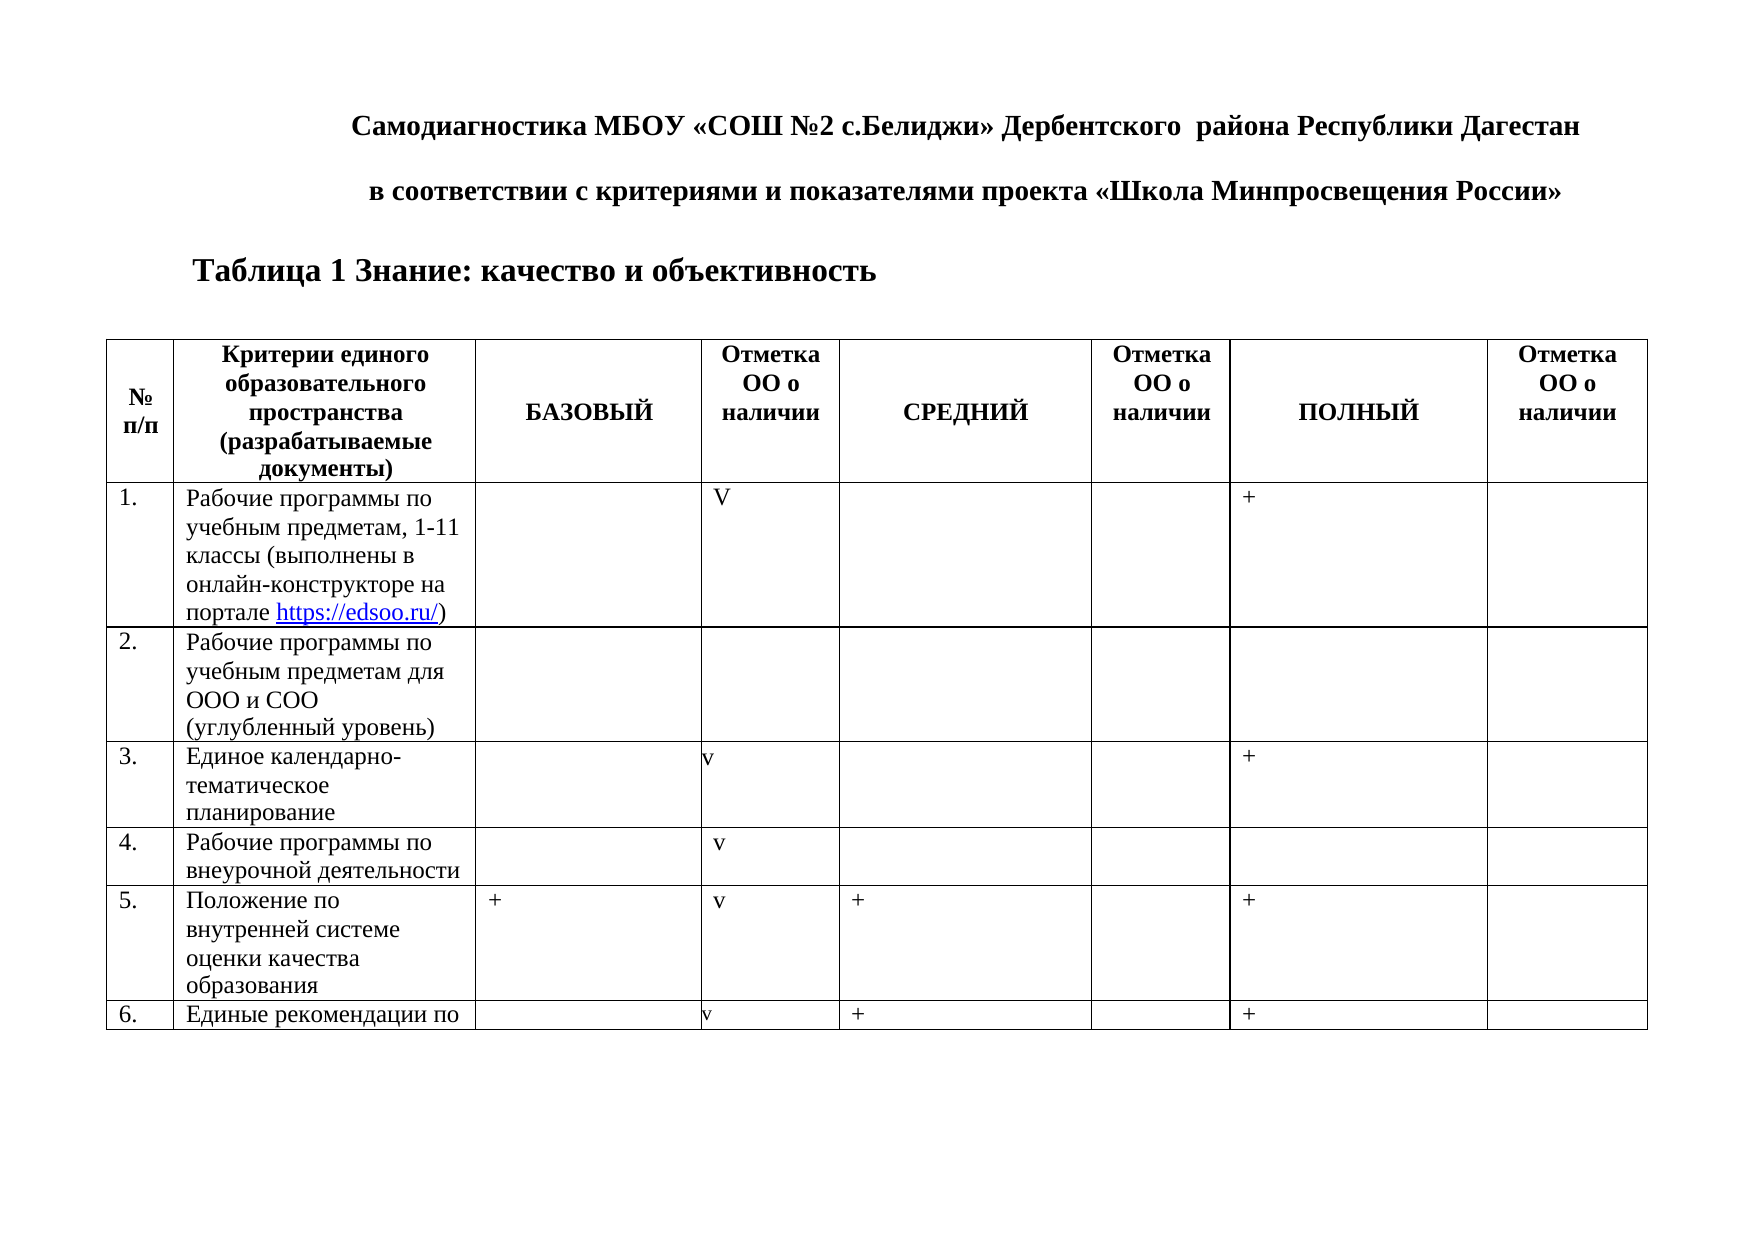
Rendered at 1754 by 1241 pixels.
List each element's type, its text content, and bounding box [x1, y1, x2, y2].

table_cell Рабочие программы по учебным предметам для ООО и СОО (углубленный уровень) [174, 628, 475, 741]
table_cell Единые рекомендации по [174, 1001, 475, 1028]
table_cell [1092, 828, 1229, 884]
table_header СРЕДНИЙ [840, 340, 1091, 482]
table_cell [1488, 1001, 1647, 1028]
table_cell [1488, 628, 1647, 741]
table_cell [840, 483, 1091, 626]
table_cell 2. [107, 628, 173, 741]
table_cell Единое календарно- тематическое планирование [174, 742, 475, 827]
text Таблица 1 Знание: качество и объективность [192, 250, 1714, 288]
table_cell [476, 1001, 701, 1028]
table_cell 3. [107, 742, 173, 827]
table_cell + [1231, 886, 1487, 1000]
table_header Отметка ОО о наличии [702, 340, 839, 482]
table_cell [1231, 628, 1487, 741]
table_cell [702, 628, 839, 741]
table_header ПОЛНЫЙ [1231, 340, 1487, 482]
table_cell + [476, 886, 701, 1000]
text Самодиагностика МБОУ «СОШ №2 с.Белиджи» Дербентского района Республики Дагестан [217, 108, 1714, 141]
table_cell [840, 828, 1091, 884]
table_cell [1092, 1001, 1229, 1028]
table_cell [1092, 742, 1229, 827]
table_cell [1488, 886, 1647, 1000]
table_cell 6. [107, 1001, 173, 1028]
table_cell + [840, 1001, 1091, 1028]
table_cell [476, 828, 701, 884]
table_header Отметка ОО о наличии [1488, 340, 1647, 482]
table_cell 5. [107, 886, 173, 1000]
table_cell [1231, 828, 1487, 884]
table_cell v [702, 828, 839, 884]
table_header Критерии единого образовательного пространства (разрабатываемые документы) [174, 340, 475, 482]
table_cell + [840, 886, 1091, 1000]
table_cell Рабочие программы по внеурочной деятельности [174, 828, 475, 884]
table_cell + [1231, 483, 1487, 626]
table_cell [840, 628, 1091, 741]
table_cell [1092, 886, 1229, 1000]
table_cell Положение по внутренней системе оценки качества образования [174, 886, 475, 1000]
table_cell [1488, 483, 1647, 626]
table_cell [476, 483, 701, 626]
table_cell [1488, 828, 1647, 884]
table_cell [1488, 742, 1647, 827]
table_cell 4. [107, 828, 173, 884]
table_cell [476, 628, 701, 741]
table_cell 1. [107, 483, 173, 626]
table_cell [1092, 483, 1229, 626]
table_cell [1092, 628, 1229, 741]
table_cell v [702, 1001, 839, 1028]
table_header БАЗОВЫЙ [476, 340, 701, 482]
text в соответствии с критериями и показателями проекта «Школа Минпросвещения России» [217, 173, 1714, 206]
table_cell [840, 742, 1091, 827]
table_cell + [1231, 1001, 1487, 1028]
table_cell v [702, 886, 839, 1000]
table_cell v [702, 742, 839, 827]
table_cell Рабочие программы по учебным предметам, 1-11 классы (выполнены в онлайн-конструкторе на портале https://edsoo.ru/) [174, 483, 475, 626]
table_cell + [1231, 742, 1487, 827]
table_header Отметка ОО о наличии [1092, 340, 1229, 482]
table_cell [476, 742, 701, 827]
table_header № п/п [107, 340, 173, 482]
table_cell V [702, 483, 839, 626]
